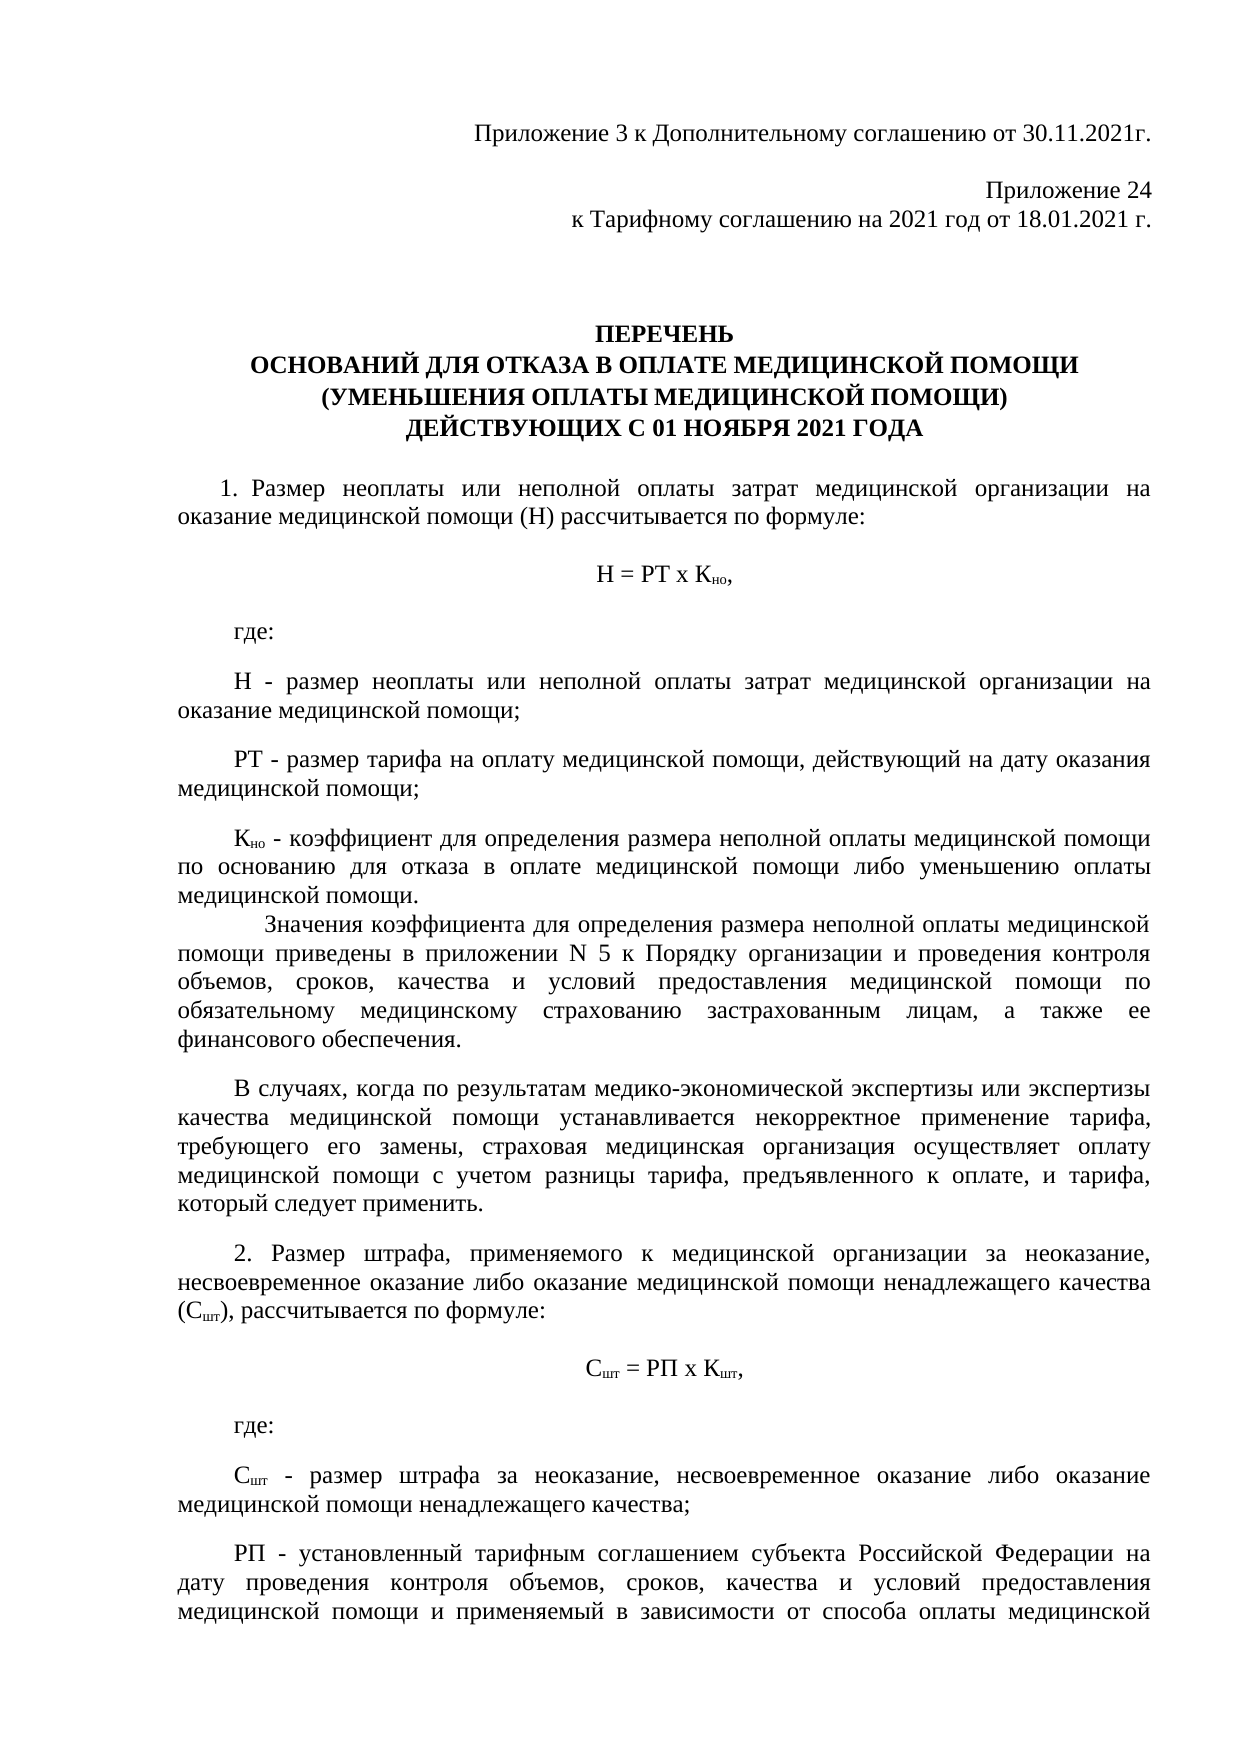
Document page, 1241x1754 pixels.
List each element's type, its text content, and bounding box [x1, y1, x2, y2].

text Сшт - размер штрафа за неоказание, несвоевременное оказание либо оказание медицинской помощи ненадлежащего качества; [177, 1460, 1152, 1518]
text В случаях, когда по результатам медико-экономической экспертизы или экспертизы качества медицинской помощи устанавливается некорректное применение тарифа, требующего его замены, страховая медицинская организация осуществляет оплату медицинской помощи с учетом разницы тарифа, предъявленного к оплате, и тарифа, который следует применить. [177, 1073, 1152, 1217]
text Приложение 24 [177, 176, 1152, 204]
text Н - размер неоплаты или неполной оплаты затрат медицинской организации на оказание медицинской помощи; [177, 666, 1152, 723]
text ОСНОВАНИЙ ДЛЯ ОТКАЗА В ОПЛАТЕ МЕДИЦИНСКОЙ ПОМОЩИ [177, 351, 1152, 379]
text ПЕРЕЧЕНЬ [177, 319, 1152, 348]
text Кно - коэффициент для определения размера неполной оплаты медицинской помощи по основанию для отказа в оплате медицинской помощи либо уменьшению оплаты медицинской помощи. [177, 823, 1152, 909]
text (УМЕНЬШЕНИЯ ОПЛАТЫ МЕДИЦИНСКОЙ ПОМОЩИ) [177, 382, 1152, 410]
text РТ - размер тарифа на оплату медицинской помощи, действующий на дату оказания медицинской помощи; [177, 744, 1152, 802]
text Н = РТ x Кно, [177, 559, 1152, 588]
text где: [177, 1411, 1152, 1439]
text Сшт = РП x Кшт, [177, 1353, 1152, 1382]
text 2. Размер штрафа, применяемого к медицинской организации за неоказание, несвоевременное оказание либо оказание медицинской помощи ненадлежащего качества (Сшт), рассчитывается по формуле: [177, 1238, 1152, 1324]
text Значения коэффициента для определения размера неполной оплаты медицинской помощи приведены в приложении N 5 к Порядку организации и проведения контроля объемов, сроков, качества и условий предоставления медицинской помощи по обязательному медицинскому страхованию застрахованным лицам, а также ее финансового обеспечения. [177, 909, 1152, 1053]
text Приложение 3 к Дополнительному соглашению от 30.11.2021г. [177, 118, 1152, 147]
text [177, 1538, 1152, 1625]
list Размер неоплаты или неполной оплаты затрат медицинской организации на оказание медицинской помощи (Н) рассчитывается по формуле: [177, 473, 1152, 530]
text ДЕЙСТВУЮЩИХ С 01 НОЯБРЯ 2021 ГОДА [177, 413, 1152, 442]
text где: [177, 616, 1152, 645]
text к Тарифному соглашению на 2021 год от 18.01.2021 г. [177, 204, 1152, 233]
